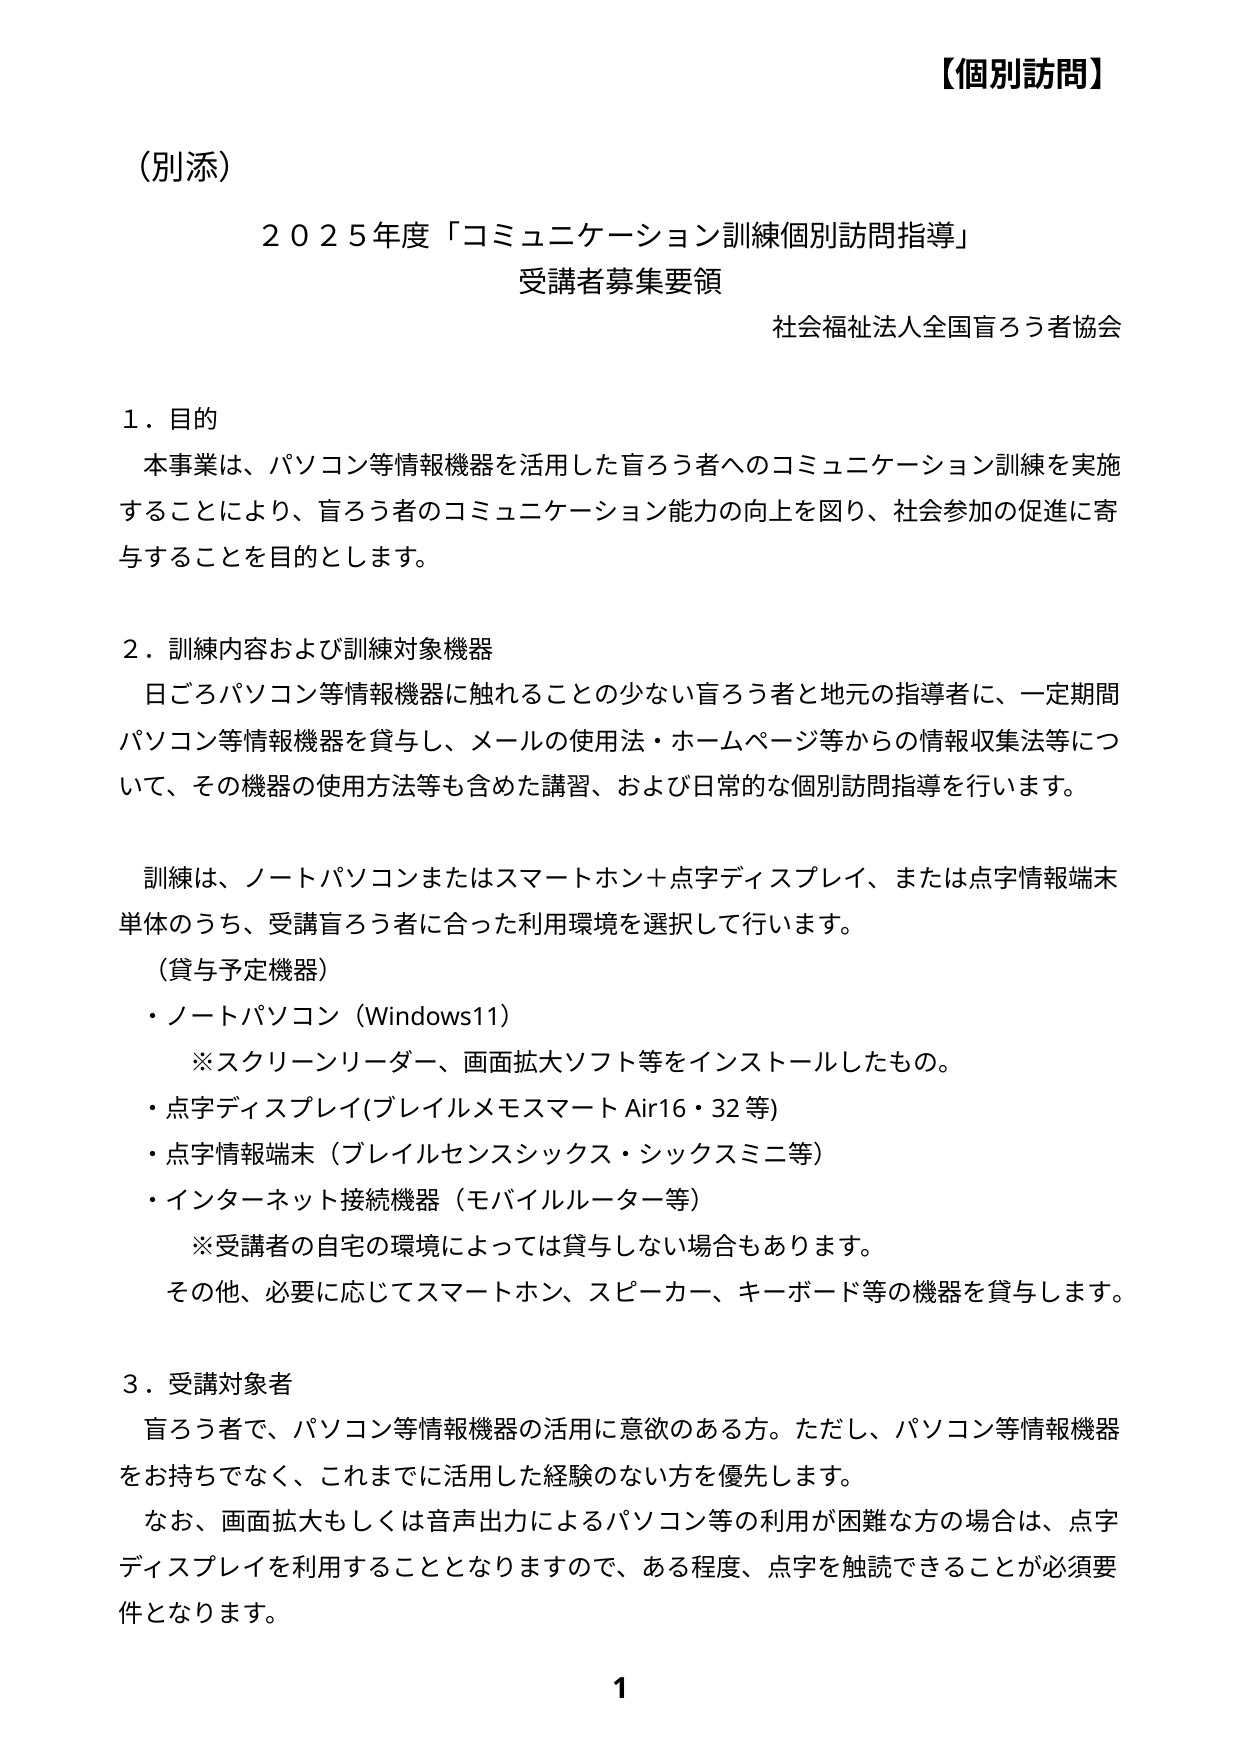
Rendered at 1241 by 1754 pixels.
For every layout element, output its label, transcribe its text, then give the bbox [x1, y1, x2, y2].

text 盲ろう者で、パソコン等情報機器の活用に意欲のある方。ただし、パソコン等情報機器をお持ちでなく、これまでに活用した経験のない方を優先します。 [118, 1405, 1122, 1497]
text ・点字ディスプレイ(ブレイルメモスマートAir16・32等) [140, 1084, 1122, 1129]
text ２０２５年度「コミュニケーション訓練個別訪問指導」 [118, 211, 1122, 257]
text 日ごろパソコン等情報機器に触れることの少ない盲ろう者と地元の指導者に、一定期間パソコン等情報機器を貸与し、メールの使用法・ホームページ等からの情報収集法等について、その機器の使用方法等も含めた講習、および日常的な個別訪問指導を行います。 [118, 670, 1122, 808]
text その他、必要に応じてスマートホン、スピーカー、キーボード等の機器を貸与します。 [140, 1267, 1122, 1313]
text 社会福祉法人全国盲ろう者協会 [118, 303, 1122, 349]
text （別添） [118, 119, 1122, 211]
text ※受講者の自宅の環境によっては貸与しない場合もあります。 [140, 1221, 1122, 1267]
text なお、画面拡大もしくは音声出力によるパソコン等の利用が困難な方の場合は、点字ディスプレイを利用することとなりますので、ある程度、点字を触読できることが必須要件となります。 [118, 1497, 1122, 1635]
text 本事業は、パソコン等情報機器を活用した盲ろう者へのコミュニケーション訓練を実施することにより、盲ろう者のコミュニケーション能力の向上を図り、社会参加の促進に寄与することを目的とします。 [118, 441, 1122, 578]
text ・点字情報端末（ブレイルセンスシックス・シックスミニ等） [140, 1129, 1122, 1176]
text １．目的 [118, 394, 1122, 441]
text ※スクリーンリーダー、画面拡大ソフト等をインストールしたもの。 [140, 1038, 1122, 1084]
text ・ノートパソコン（Windows11） [140, 992, 1122, 1038]
text 受講者募集要領 [118, 257, 1122, 303]
text ３．受講対象者 [118, 1359, 1122, 1405]
text （貸与予定機器） [118, 946, 1122, 992]
text ２．訓練内容および訓練対象機器 [118, 624, 1122, 670]
text ・インターネット接続機器（モバイルルーター等） [140, 1176, 1122, 1221]
text 訓練は、ノートパソコンまたはスマートホン＋点字ディスプレイ、または点字情報端末単体のうち、受講盲ろう者に合った利用環境を選択して行います。 [118, 854, 1122, 946]
